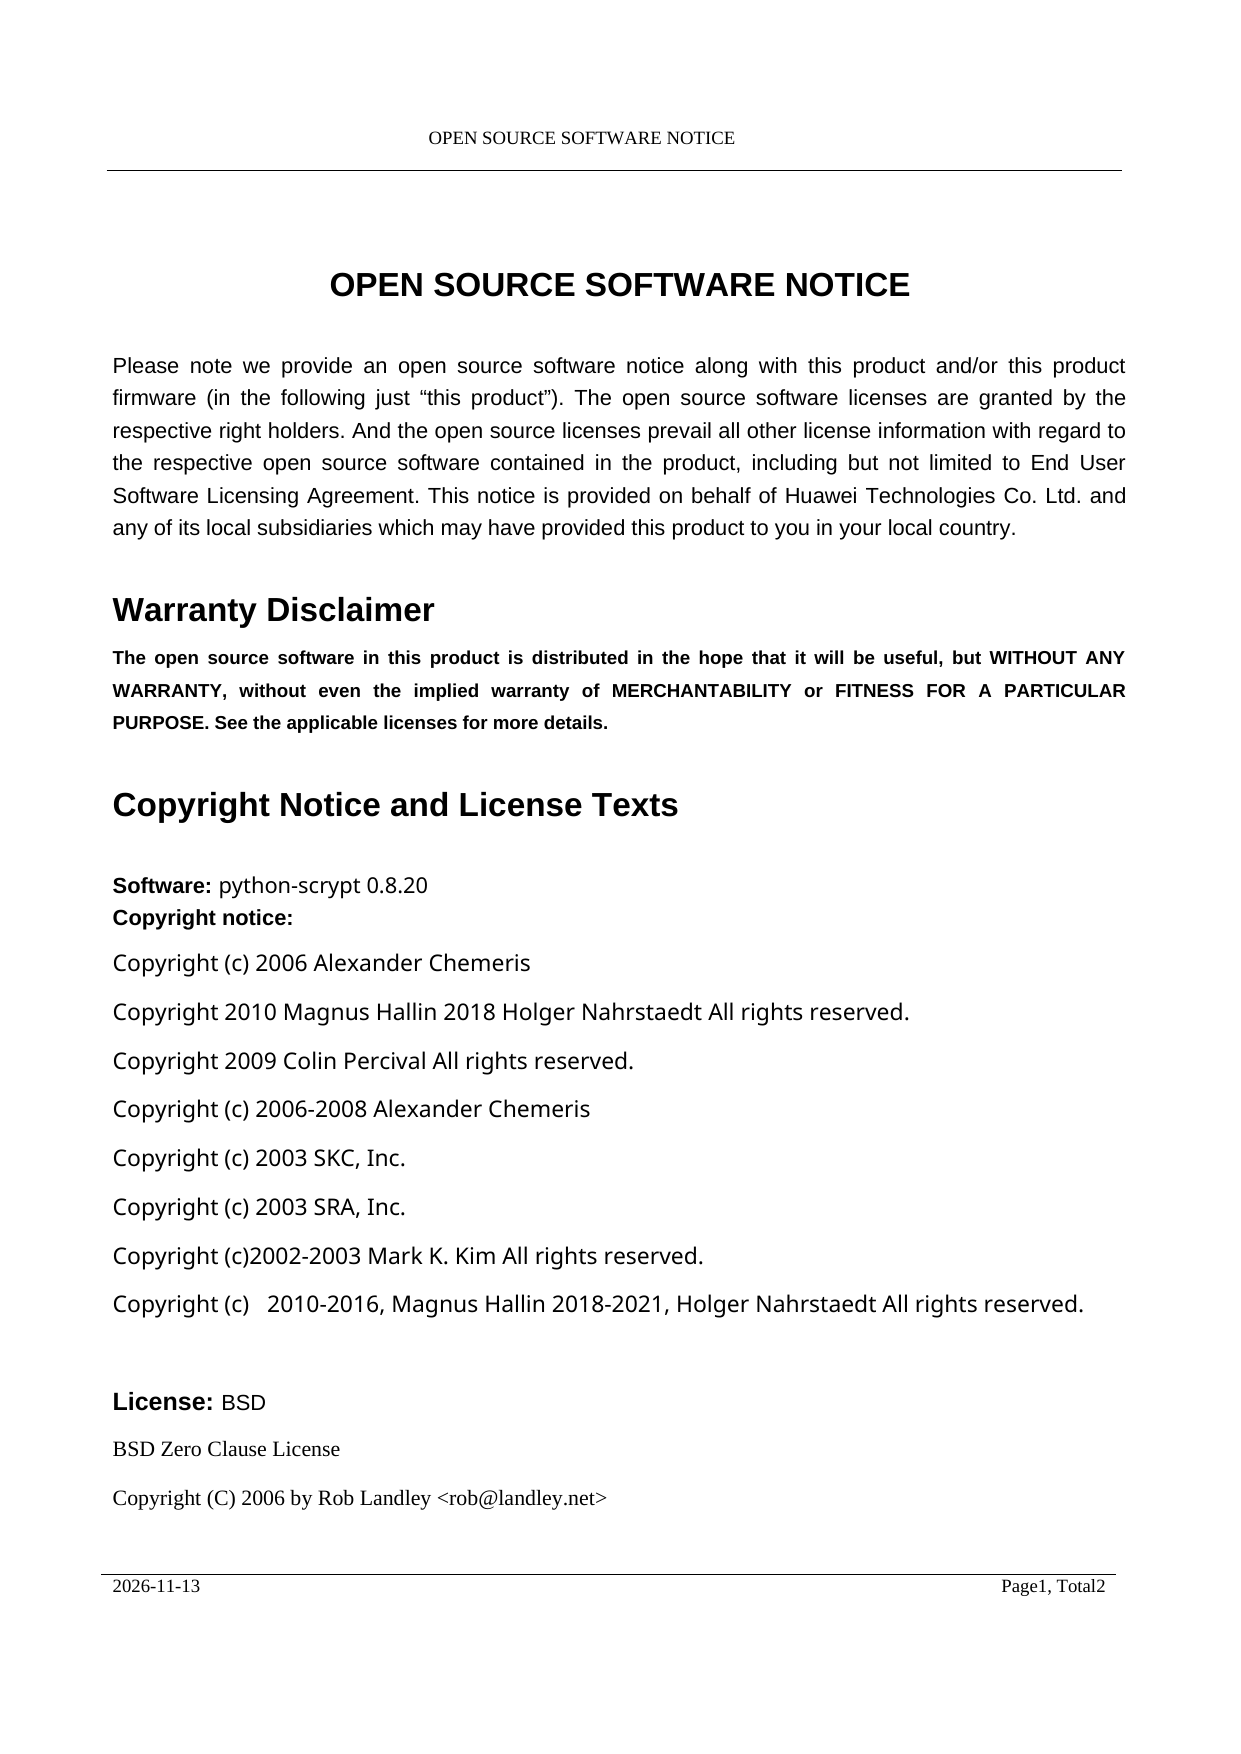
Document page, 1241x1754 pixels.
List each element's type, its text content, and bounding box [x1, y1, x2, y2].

text OPEN SOURCE SOFTWARE NOTICE [112, 251, 1128, 316]
text Copyright (c) 2006 Alexander Chemeris Copyright 2010 Magnus Hallin 2018 Holger Nahrstaedt All rights reserved. Copyright 2009 Colin Percival All rights reserved. Copyright (c) 2006-2008 Alexander Chemeris Copyright (c) 2003 SKC, Inc. Copyright (c) 2003 SRA, Inc. Copyright (c)2002-2003 Mark K. Kim All rights reserved. Copyright (c) 2010-2016, Magnus Hallin 2018-2021, Holger Nahrstaedt All rights reserved. [112, 947, 1128, 1369]
text The open source software in this product is distributed in the hope that it will be useful, but WITHOUT ANY WARRANTY, without even the implied warranty of MERCHANTABILITY or FITNESS FOR A PARTICULAR PURPOSE. See the applicable licenses for more details. [112, 641, 1128, 739]
text Please note we provide an open source software notice along with this product and/or this product firmware (in the following just “this product”). The open source software licenses are granted by the respective right holders. And the open source licenses prevail all other license information with regard to the respective open source software contained in the product, including but not limited to End User Software Licensing Agreement. This notice is provided on behalf of Huawei Technologies Co. Ltd. and any of its local subsidiaries which may have provided this product to you in your local country. [112, 349, 1128, 544]
text Software: python-scrypt 0.8.20 [112, 869, 1128, 901]
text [112, 1432, 1128, 1513]
text Warranty Disclaimer [112, 576, 1128, 641]
text Copyright Notice and License Texts [112, 771, 1128, 836]
text License: BSD [112, 1385, 1128, 1418]
text Copyright notice: [112, 901, 1128, 934]
